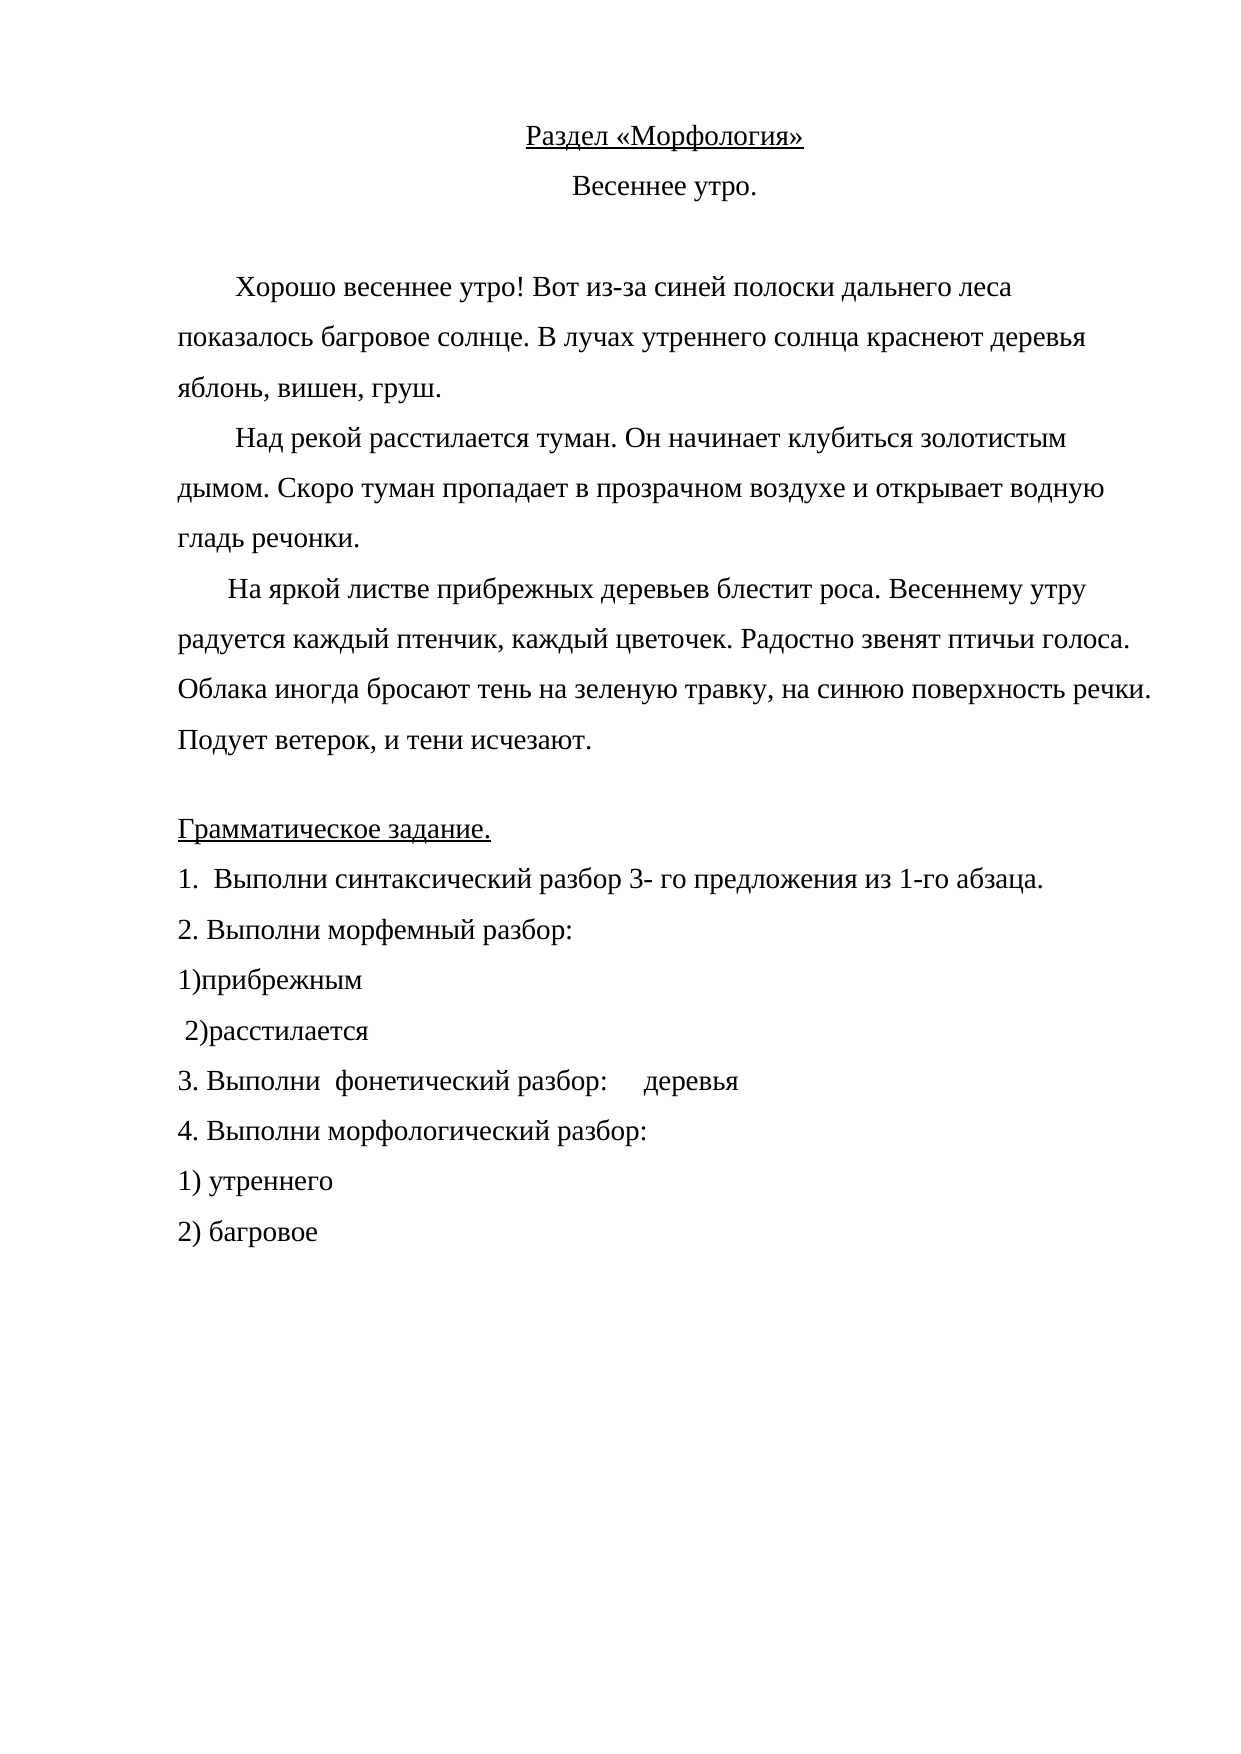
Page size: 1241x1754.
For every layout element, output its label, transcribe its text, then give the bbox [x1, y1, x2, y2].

text Хорошо весеннее утро! Вот из-за синей полоски дальнего леса показалось багровое солнце. В лучах утреннего солнца краснеют деревья яблонь, вишен, груш. Над рекой расстилается туман. Он начинает клубиться золотистым дымом. Скоро туман пропадает в прозрачном воздухе и открывает водную гладь речонки. На яркой листве прибрежных деревьев блестит роса. Весеннему утру радуется каждый птенчик, каждый цветочек. Радостно звенят птичьи голоса. Облака иногда бросают тень на зеленую травку, на синюю поверхность речки. Подует ветерок, и тени исчезают. [177, 219, 1152, 797]
text 2)расстилается 3. Выполни фонетический разбор: деревья 4. Выполни морфологический разбор: 1) утреннего 2) багровое [177, 1013, 1152, 1247]
text Раздел «Морфология» [177, 118, 1152, 152]
text Весеннее утро. [177, 168, 1152, 202]
text Грамматическое задание. 1. Выполни синтаксический разбор 3- го предложения из 1-го абзаца. 2. Выполни морфемный разбор: 1)прибрежным [177, 811, 1152, 996]
